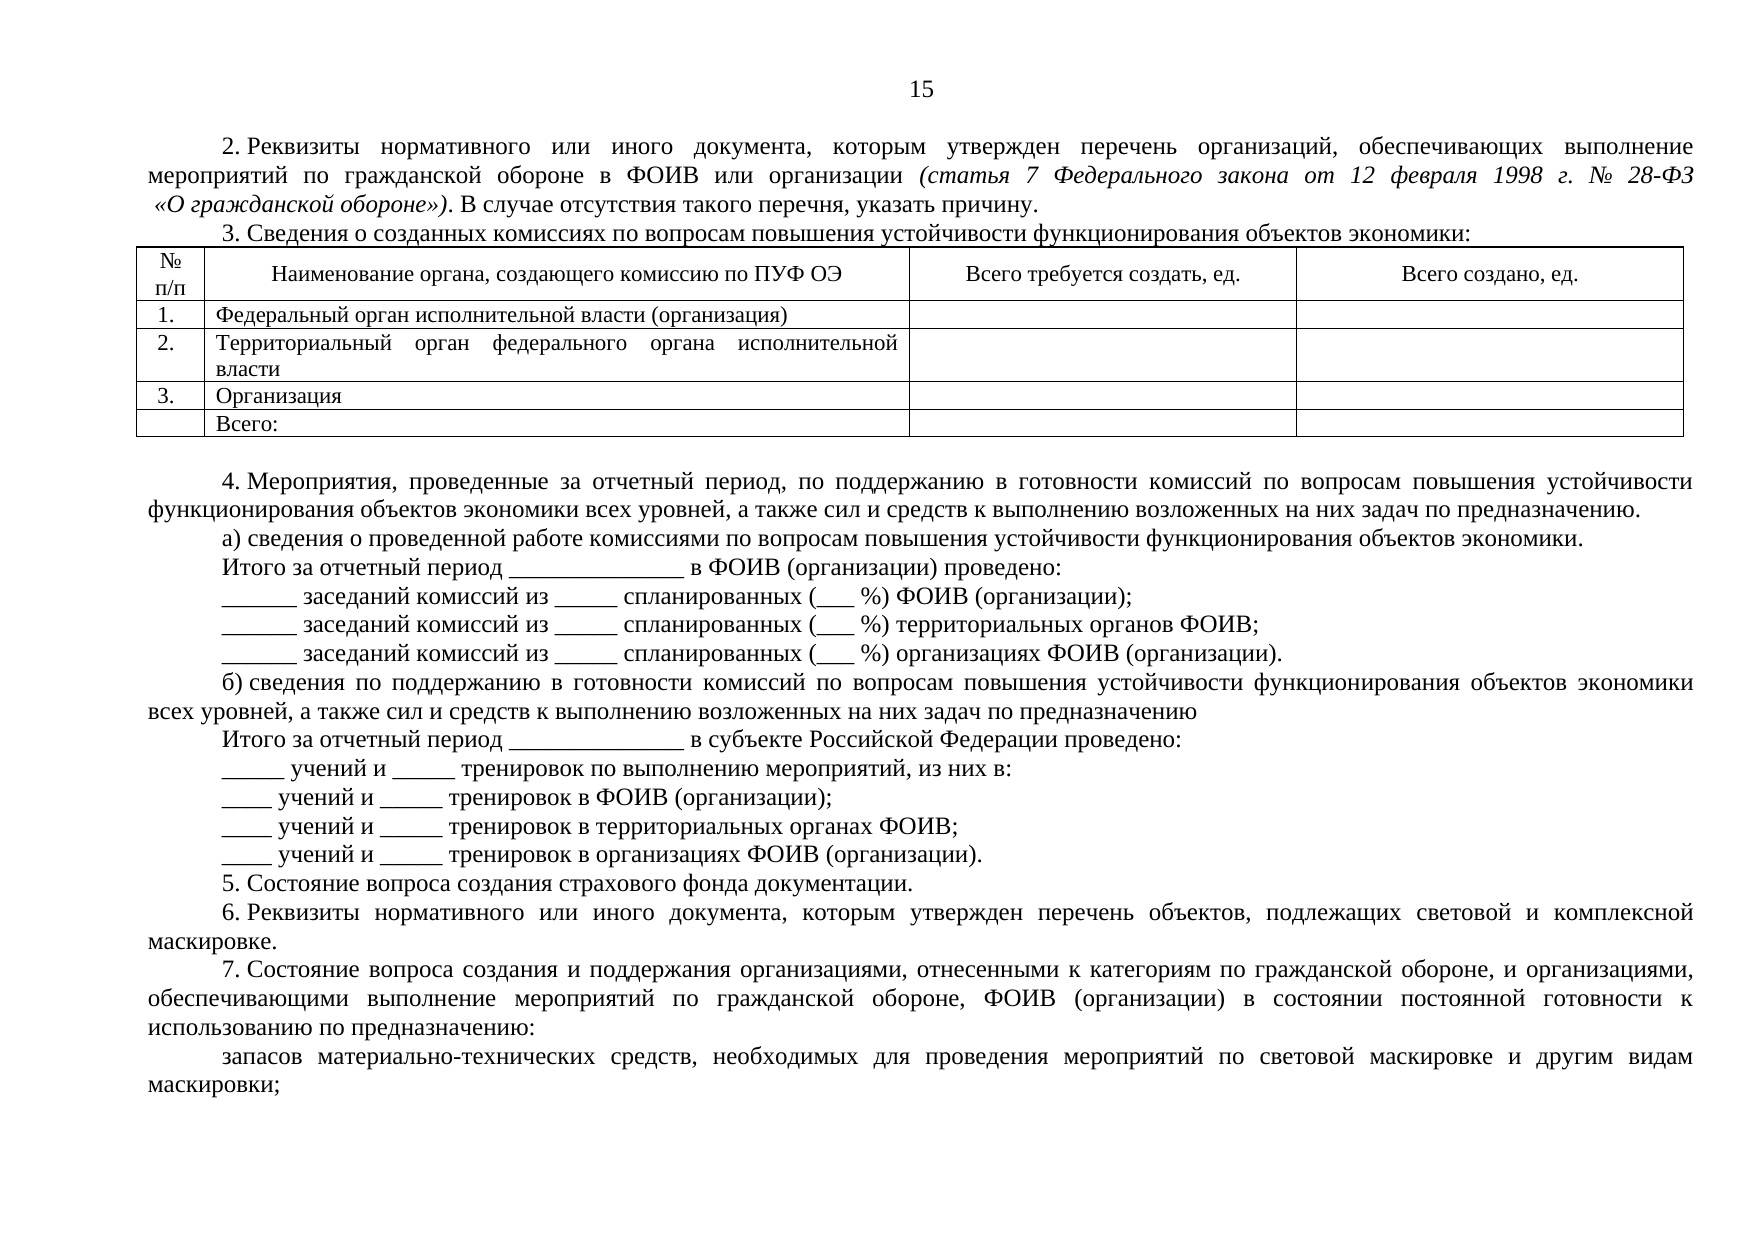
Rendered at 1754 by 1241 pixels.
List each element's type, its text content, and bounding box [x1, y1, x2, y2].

text ______ заседаний комиссий из _____ спланированных (___ %) территориальных органов ФОИВ; [148, 609, 1695, 638]
text ______ заседаний комиссий из _____ спланированных (___ %) ФОИВ (организации); [148, 581, 1695, 609]
table_cell Территориальный орган федерального органа исполнительной власти [205, 329, 909, 381]
table_cell [910, 329, 1296, 381]
text 2. Реквизиты нормативного или иного документа, которым утвержден перечень организаций, обеспечивающих выполнение мероприятий по гражданской обороне в ФОИВ или организации (статья 7 Федерального закона от 12 февраля 1998 г. № 28-ФЗ «О гражданской обороне»). В случае отсутствия такого перечня, указать причину. [148, 131, 1695, 218]
table_cell [137, 329, 204, 381]
table_header Всего создано, ед. [1297, 248, 1683, 300]
text 3. Сведения о созданных комиссиях по вопросам повышения устойчивости функционирования объектов экономики: [148, 218, 1695, 246]
table_cell [137, 382, 204, 409]
text ____ учений и _____ тренировок в организациях ФОИВ (организации). [148, 839, 1695, 868]
table_header Наименование органа, создающего комиссию по ПУФ ОЭ [205, 248, 909, 300]
table_cell [137, 301, 204, 327]
text 6. Реквизиты нормативного или иного документа, которым утвержден перечень объектов, подлежащих световой и комплексной маскировке. [148, 897, 1695, 954]
text запасов материально-технических средств, необходимых для проведения мероприятий по световой маскировке и другим видам маскировки; [148, 1041, 1695, 1098]
table_cell [910, 382, 1296, 409]
table_header № п/п [137, 248, 204, 300]
table_cell Федеральный орган исполнительной власти (организация) [205, 301, 909, 327]
text 7. Состояние вопроса создания и поддержания организациями, отнесенными к категориям по гражданской обороне, и организациями, обеспечивающими выполнение мероприятий по гражданской обороне, ФОИВ (организации) в состоянии постоянной готовности к использованию по предназначению: [148, 954, 1695, 1041]
table_cell [1297, 329, 1683, 381]
text ____ учений и _____ тренировок в территориальных органах ФОИВ; [148, 811, 1695, 839]
text ______ заседаний комиссий из _____ спланированных (___ %) организациях ФОИВ (организации). [148, 638, 1695, 667]
table_cell [1297, 382, 1683, 409]
text 5. Состояние вопроса создания страхового фонда документации. [148, 868, 1695, 897]
text Итого за отчетный период ______________ в ФОИВ (организации) проведено: [148, 552, 1695, 581]
table_cell [137, 410, 204, 436]
text б) сведения по поддержанию в готовности комиссий по вопросам повышения устойчивости функционирования объектов экономики всех уровней, а также сил и средств к выполнению возложенных на них задач по предназначению [148, 667, 1695, 724]
text 4. Мероприятия, проведенные за отчетный период, по поддержанию в готовности комиссий по вопросам повышения устойчивости функционирования объектов экономики всех уровней, а также сил и средств к выполнению возложенных на них задач по предназначению. [148, 466, 1695, 523]
text Итого за отчетный период ______________ в субъекте Российской Федерации проведено: [148, 724, 1695, 753]
table_cell [1297, 410, 1683, 436]
table_header Всего требуется создать, ед. [910, 248, 1296, 300]
table_cell [910, 410, 1296, 436]
text а) сведения о проведенной работе комиссиями по вопросам повышения устойчивости функционирования объектов экономики. [148, 523, 1695, 552]
table_cell Организация [205, 382, 909, 409]
table_cell [910, 301, 1296, 327]
text ____ учений и _____ тренировок в ФОИВ (организации); [148, 782, 1695, 811]
table_cell Всего: [205, 410, 909, 436]
text _____ учений и _____ тренировок по выполнению мероприятий, из них в: [148, 753, 1695, 782]
table_cell [1297, 301, 1683, 327]
